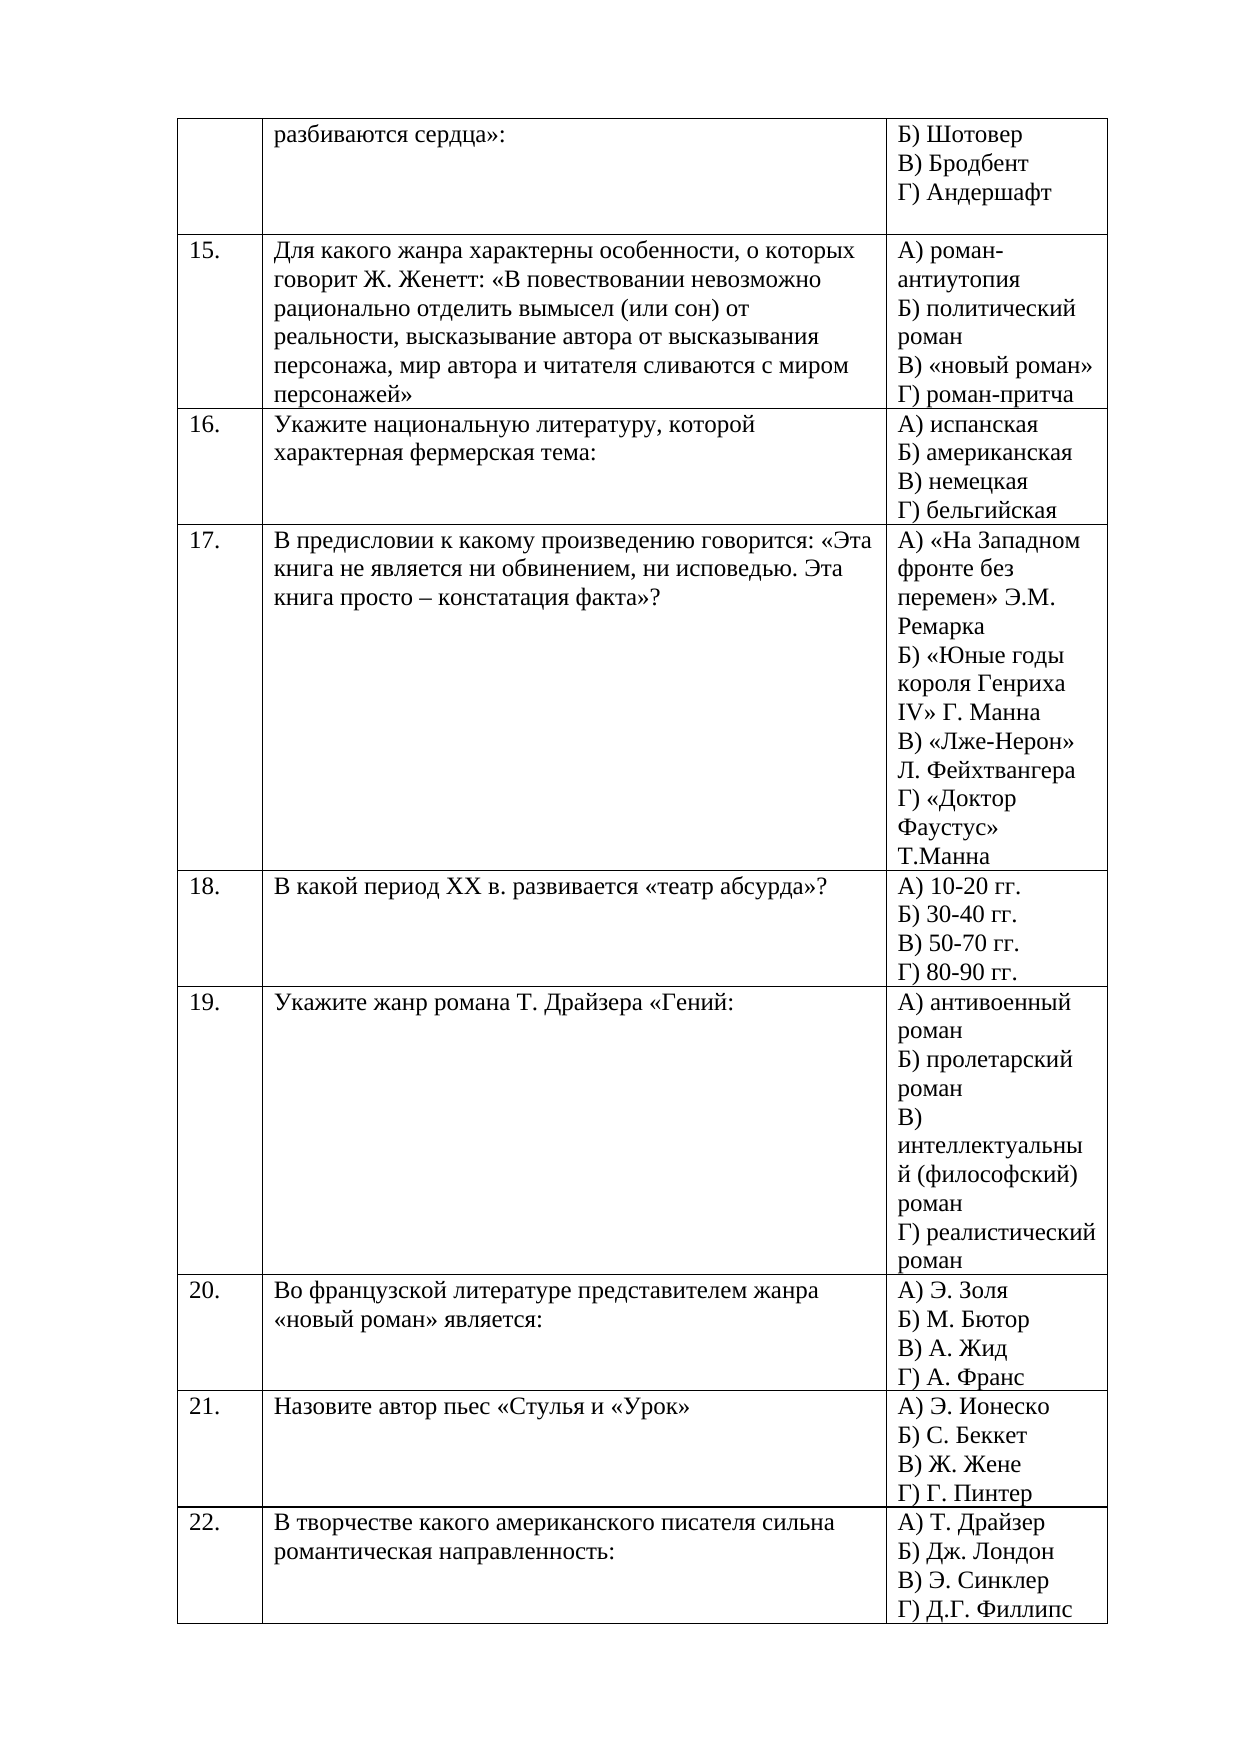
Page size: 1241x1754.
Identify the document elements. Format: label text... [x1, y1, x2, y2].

table_cell [178, 525, 262, 870]
table_cell В творчестве какого американского писателя сильна романтическая направленность: [263, 1508, 886, 1622]
table_cell А) роман-антиутопия Б) политический роман В) «новый роман» Г) роман-притча [887, 235, 1107, 408]
table_cell [178, 1391, 262, 1506]
table_cell Во французской литературе представителем жанра «новый роман» является: [263, 1275, 886, 1390]
table_cell [178, 235, 262, 408]
table_cell [178, 1508, 262, 1622]
table_cell А) Э. Золя Б) М. Бютор В) А. Жид Г) А. Франс [887, 1275, 1107, 1390]
table_cell [178, 987, 262, 1274]
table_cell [887, 119, 1107, 234]
table_cell А) испанская Б) американская В) немецкая Г) бельгийская [887, 409, 1107, 524]
table_cell Укажите жанр романа Т. Драйзера «Гений: [263, 987, 886, 1274]
table_cell А) Т. Драйзер Б) Дж. Лондон В) Э. Синклер Г) Д.Г. Филлипс [887, 1508, 1107, 1622]
table_cell [178, 409, 262, 524]
table_cell [178, 119, 262, 234]
table_cell А) 10-20 гг. Б) 30-40 гг. В) 50-70 гг. Г) 80-90 гг. [887, 871, 1107, 986]
table_cell В какой период ХХ в. развивается «театр абсурда»? [263, 871, 886, 986]
table_cell А) «На Западном фронте без перемен» Э.М. Ремарка Б) «Юные годы короля Генриха IV» Г. Манна В) «Лже-Нерон» Л. Фейхтвангера Г) «Доктор Фаустус» Т.Манна [887, 525, 1107, 870]
table_cell Назовите автор пьес «Стулья и «Урок» [263, 1391, 886, 1506]
table_cell А) антивоенный роман Б) пролетарский роман В) интеллектуальный (философский) роман Г) реалистический роман [887, 987, 1107, 1274]
table_cell Для какого жанра характерны особенности, о которых говорит Ж. Женетт: «В повествовании невозможно рационально отделить вымысел (или сон) от реальности, высказывание автора от высказывания персонажа, мир автора и читателя сливаются с миром персонажей» [263, 235, 886, 408]
table_cell [178, 871, 262, 986]
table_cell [263, 119, 886, 234]
table_cell [178, 1275, 262, 1390]
table_cell А) Э. Ионеско Б) С. Беккет В) Ж. Жене Г) Г. Пинтер [887, 1391, 1107, 1506]
table_cell В предисловии к какому произведению говорится: «Эта книга не является ни обвинением, ни исповедью. Эта книга просто – констатация факта»? [263, 525, 886, 870]
table_cell Укажите национальную литературу, которой характерная фермерская тема: [263, 409, 886, 524]
